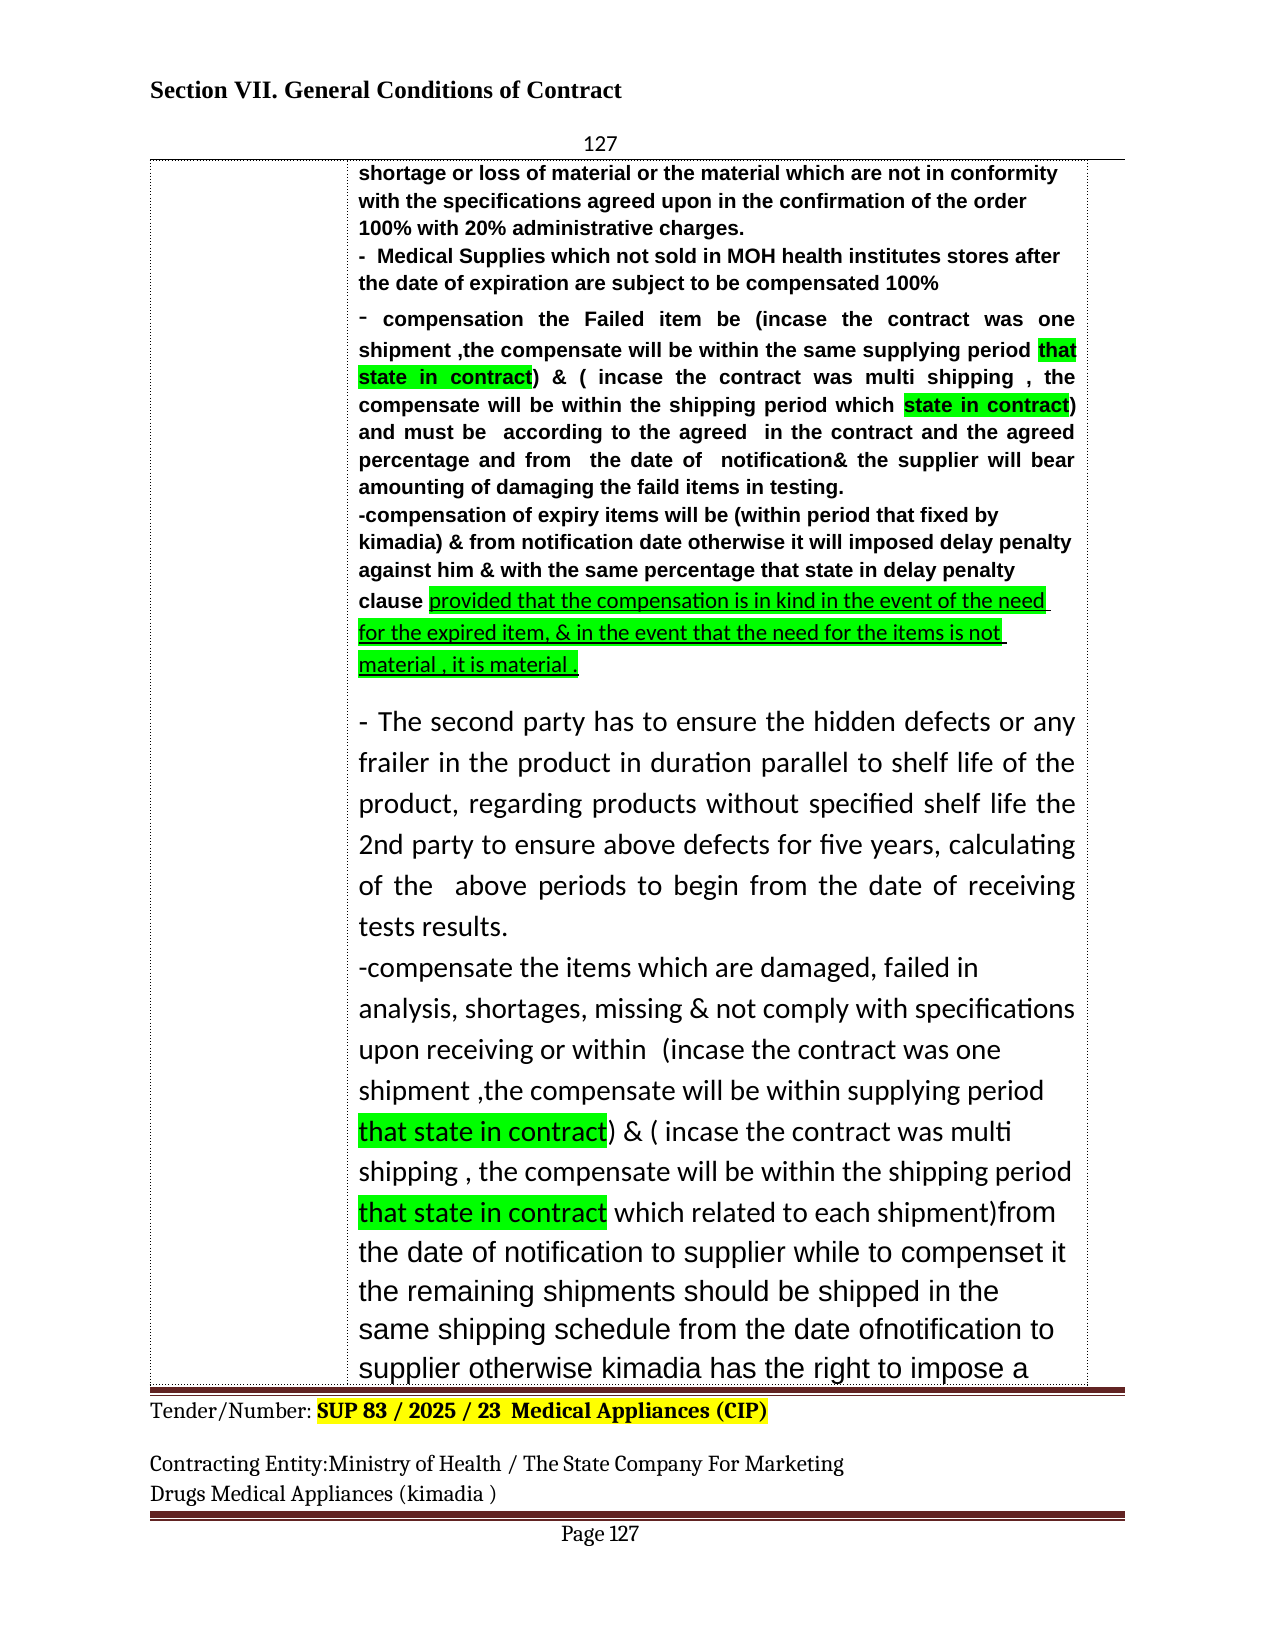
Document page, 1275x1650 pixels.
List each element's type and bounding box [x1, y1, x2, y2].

table_cell [347, 160, 1088, 1384]
table_cell [150, 160, 347, 1384]
